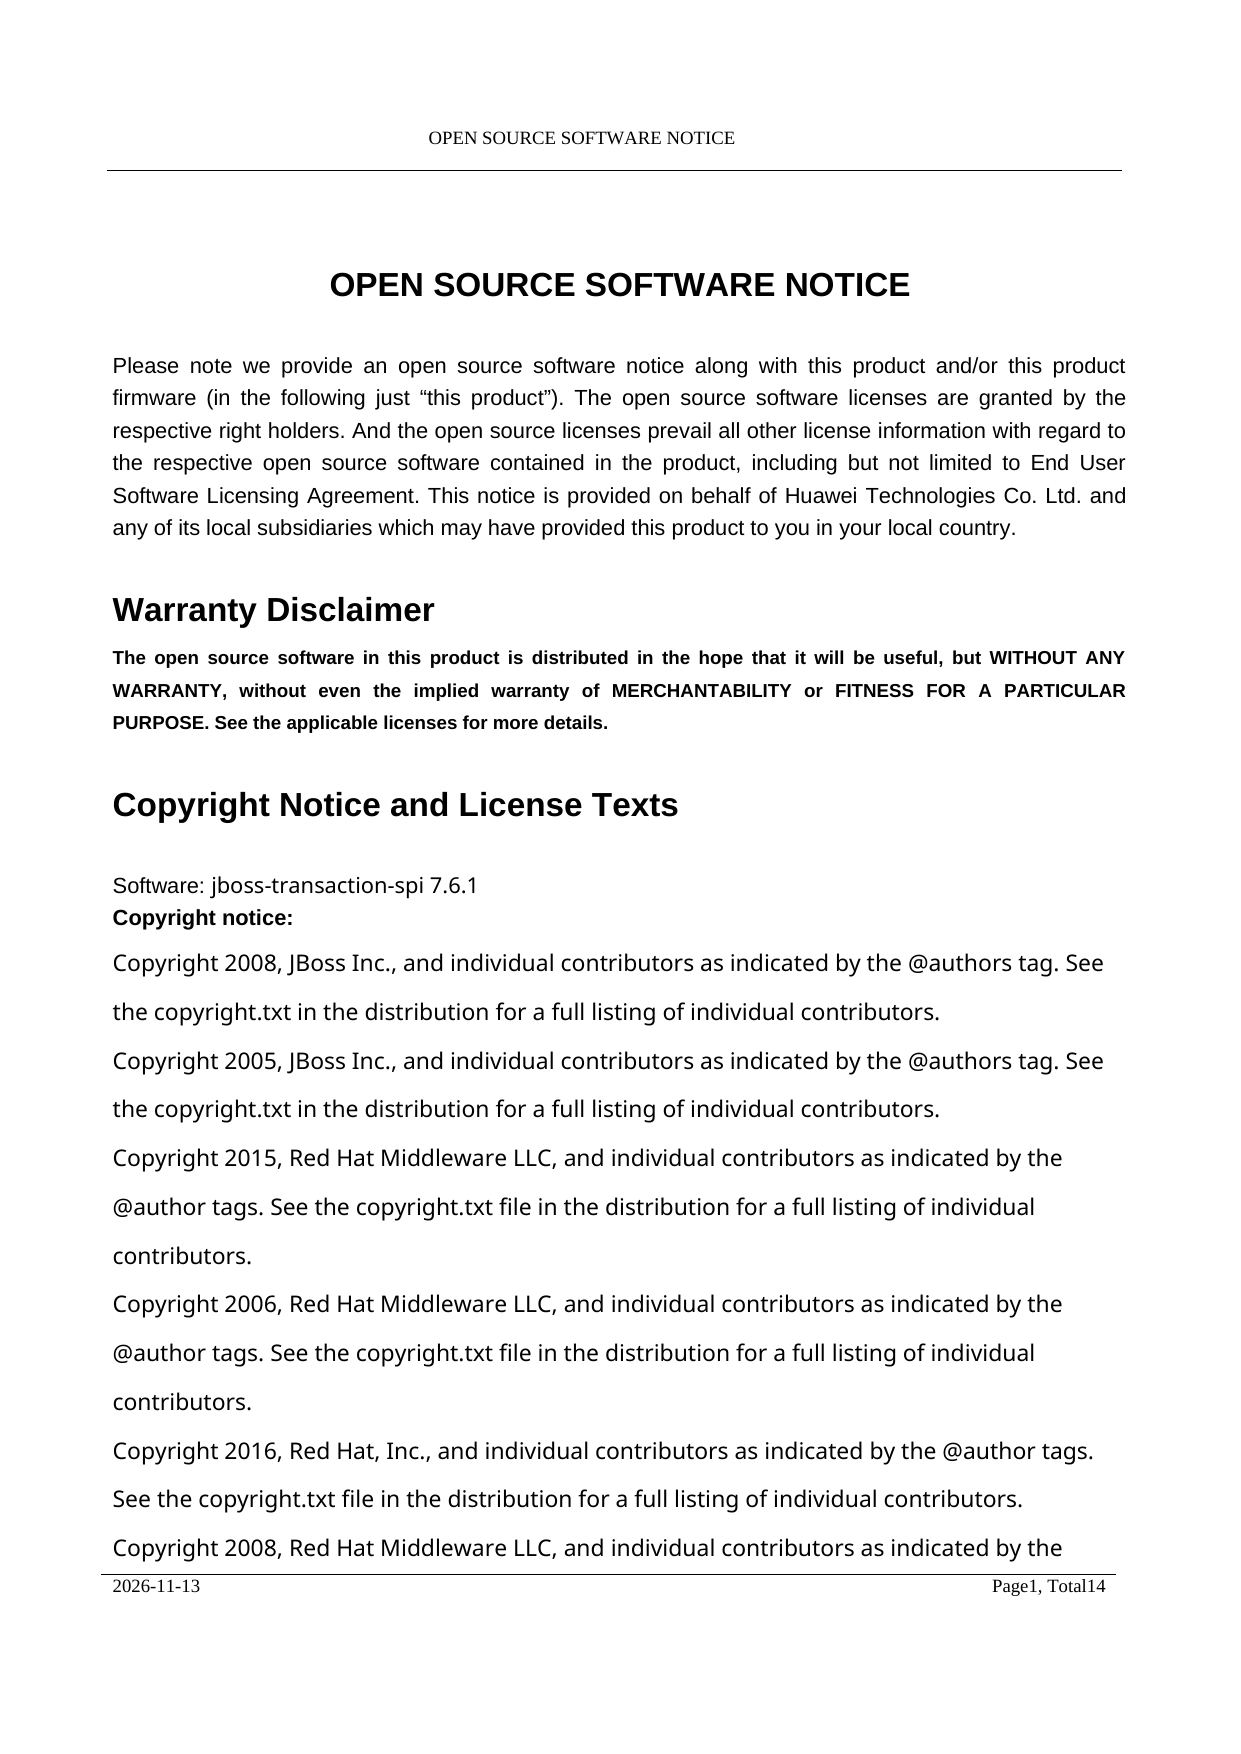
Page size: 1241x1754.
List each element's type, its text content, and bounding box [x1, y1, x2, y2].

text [112, 947, 1128, 1564]
text Please note we provide an open source software notice along with this product and/or this product firmware (in the following just “this product”). The open source software licenses are granted by the respective right holders. And the open source licenses prevail all other license information with regard to the respective open source software contained in the product, including but not limited to End User Software Licensing Agreement. This notice is provided on behalf of Huawei Technologies Co. Ltd. and any of its local subsidiaries which may have provided this product to you in your local country. [112, 349, 1128, 544]
text The open source software in this product is distributed in the hope that it will be useful, but WITHOUT ANY WARRANTY, without even the implied warranty of MERCHANTABILITY or FITNESS FOR A PARTICULAR PURPOSE. See the applicable licenses for more details. [112, 641, 1128, 739]
text Copyright Notice and License Texts [112, 771, 1128, 836]
text Warranty Disclaimer [112, 576, 1128, 641]
text Software: jboss-transaction-spi 7.6.1 [112, 869, 1128, 901]
text OPEN SOURCE SOFTWARE NOTICE [112, 251, 1128, 316]
text Copyright notice: [112, 901, 1128, 934]
